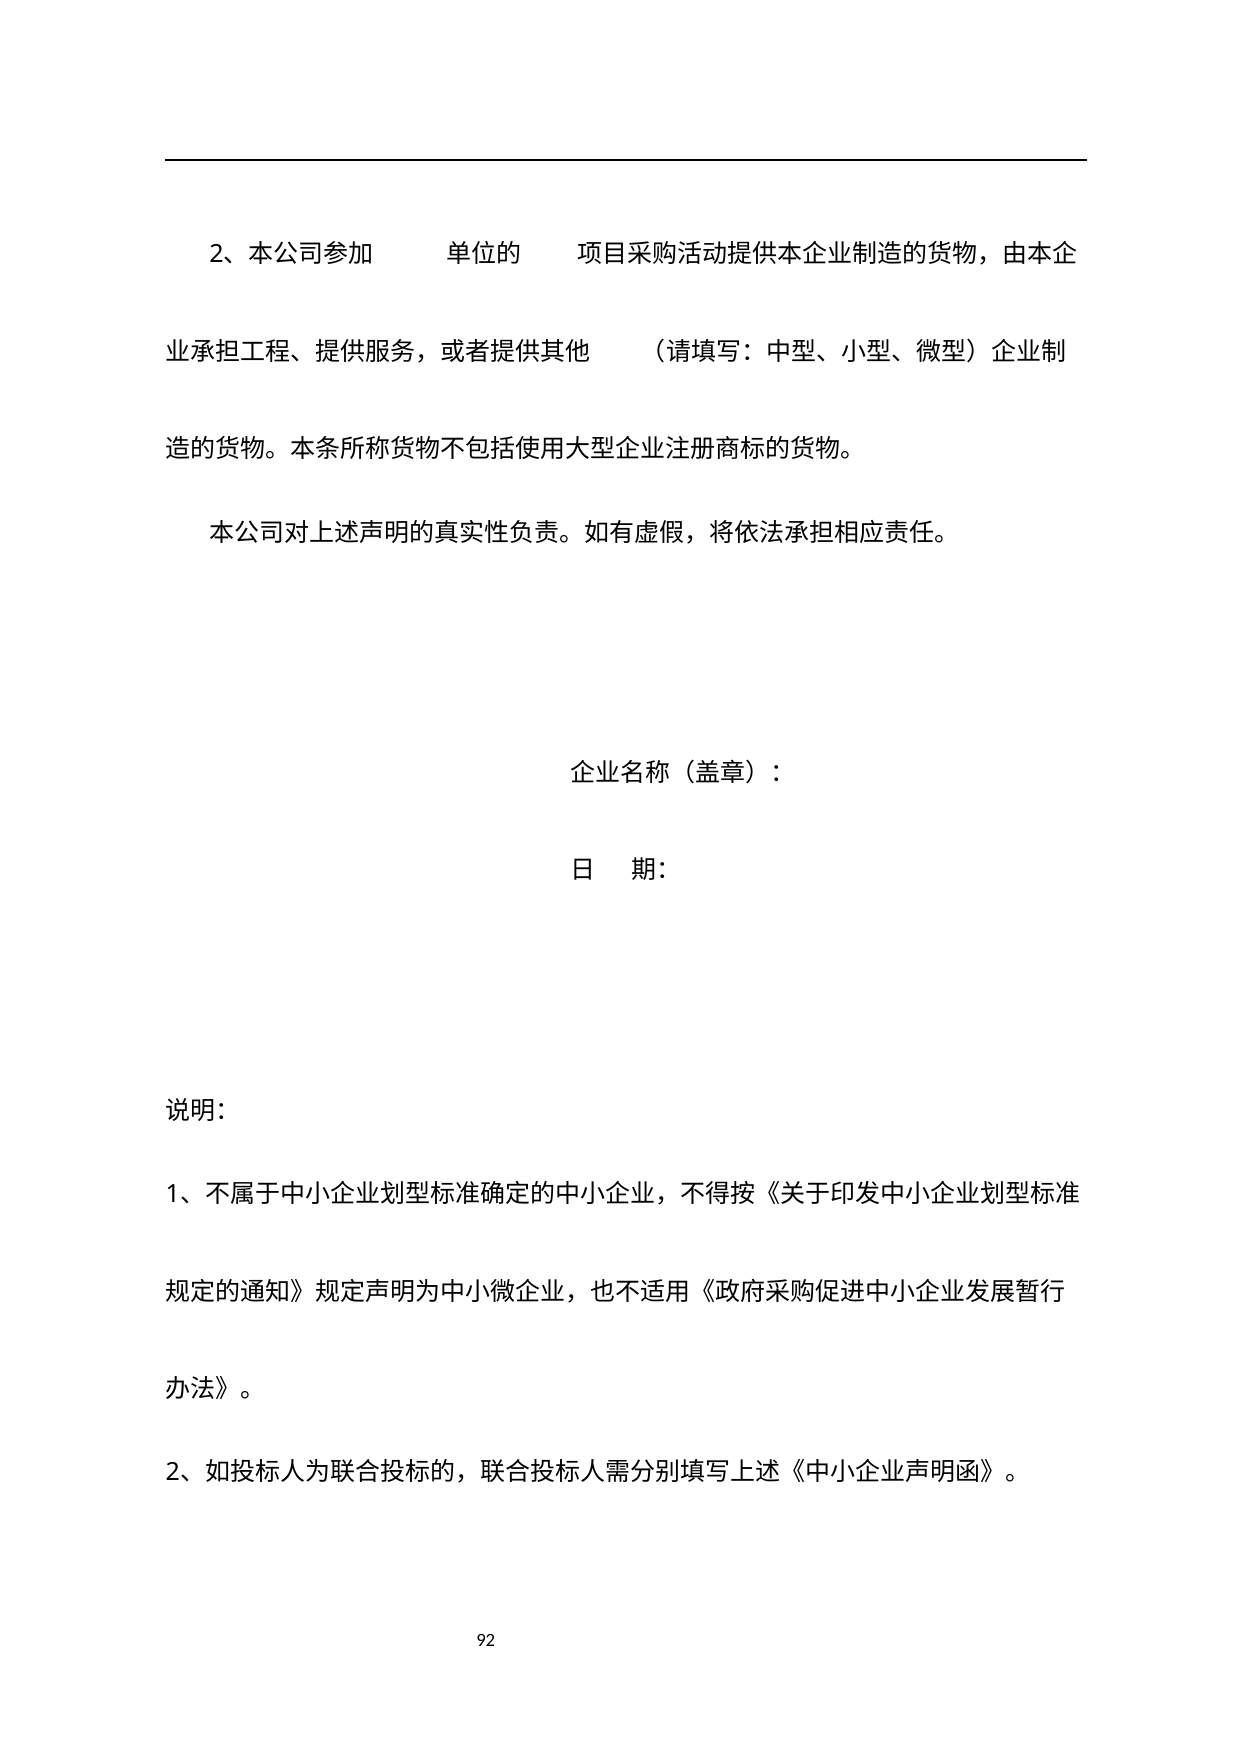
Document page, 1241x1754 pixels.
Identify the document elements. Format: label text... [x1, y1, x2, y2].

text 1、不属于中小企业划型标准确定的中小企业，不得按《关于印发中小企业划型标准规定的通知》规定声明为中小微企业，也不适用《政府采购促进中小企业发展暂行办法》。 [165, 1159, 1087, 1419]
text 本公司对上述声明的真实性负责。如有虚假，将依法承担相应责任。 [165, 498, 1087, 563]
text 2、本公司参加 单位的 项目采购活动提供本企业制造的货物，由本企业承担工程、提供服务，或者提供其他 （请填写：中型、小型、微型）企业制造的货物。本条所称货物不包括使用大型企业注册商标的货物。 [165, 219, 1087, 479]
text 2、如投标人为联合投标的，联合投标人需分别填写上述《中小企业声明函》。 [165, 1437, 1087, 1502]
text 企业名称（盖章）： 日 期： [570, 738, 1087, 901]
text 说明： [165, 1076, 1087, 1141]
